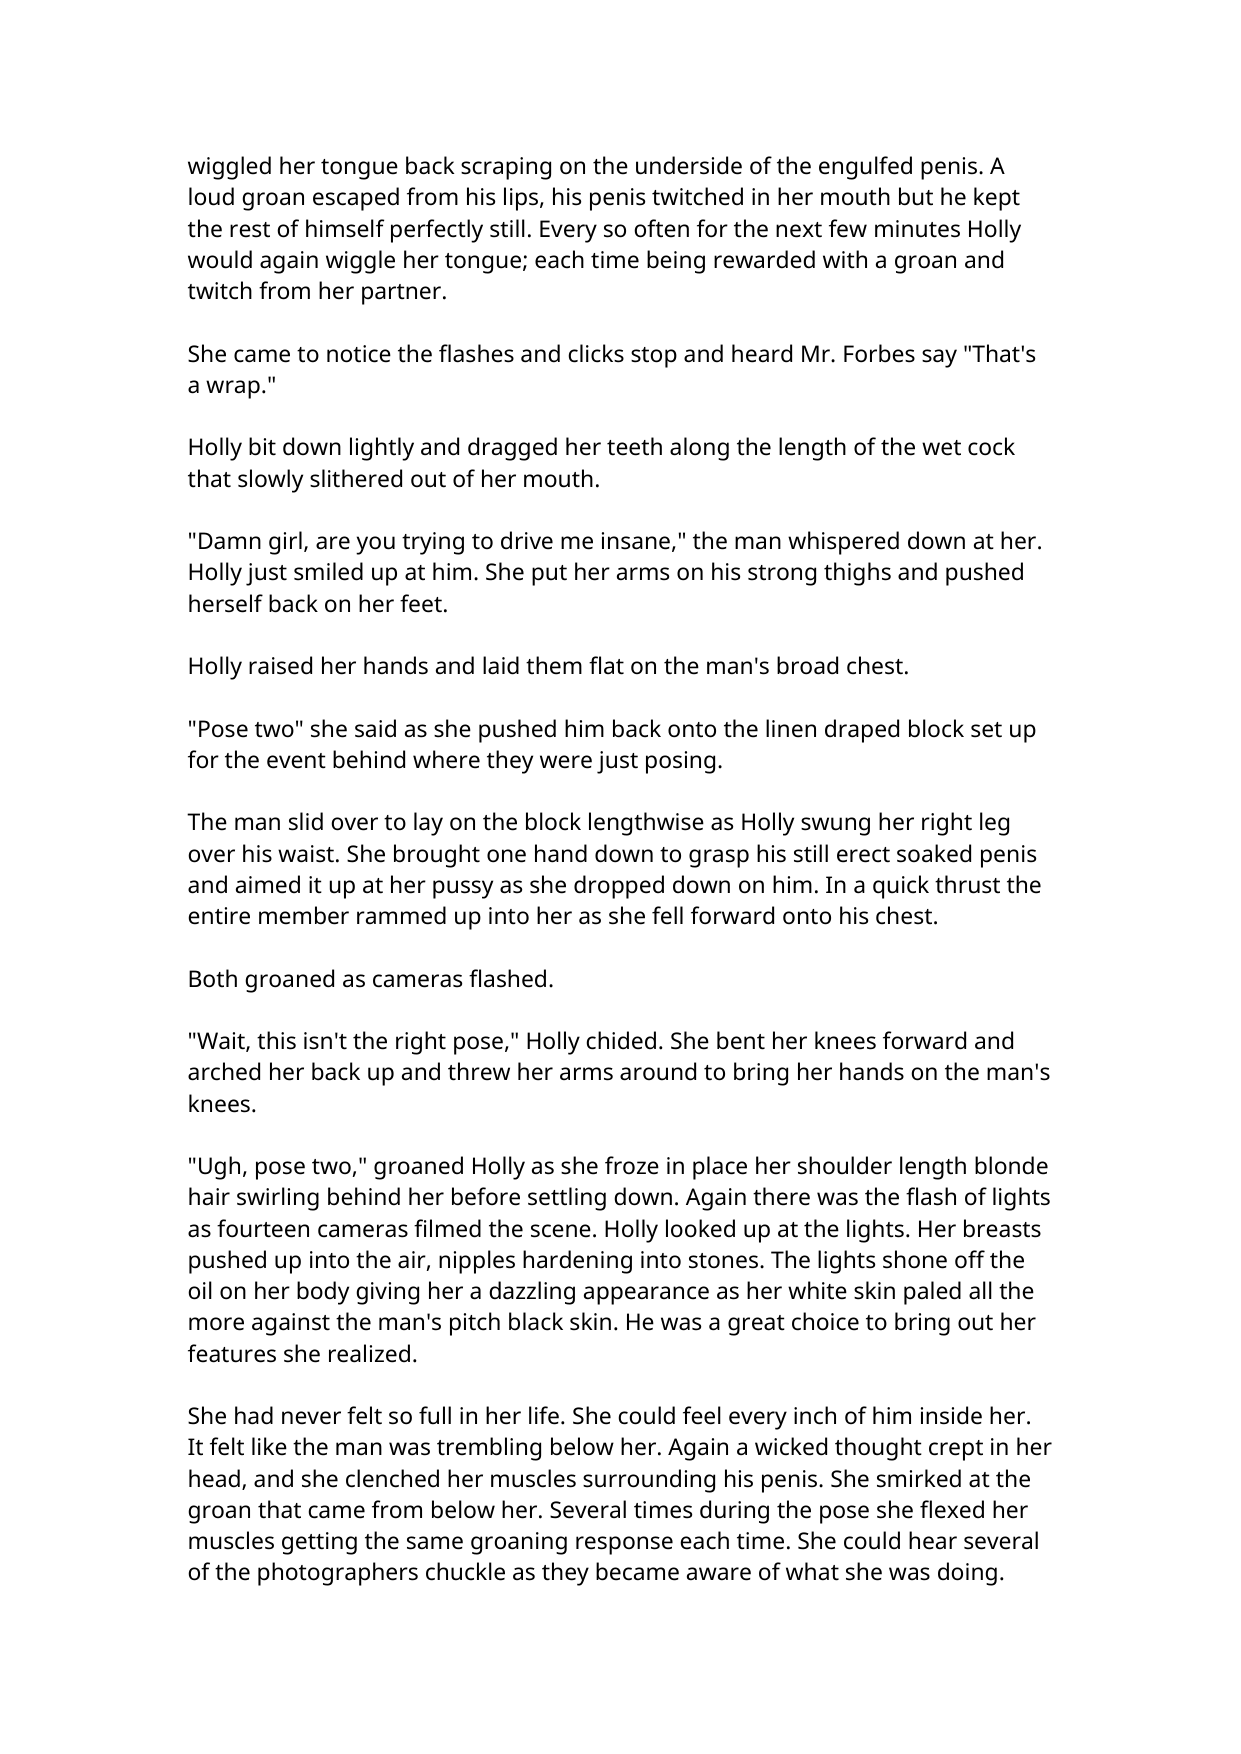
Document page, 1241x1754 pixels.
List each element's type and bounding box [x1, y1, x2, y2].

text [187, 150, 1053, 1587]
